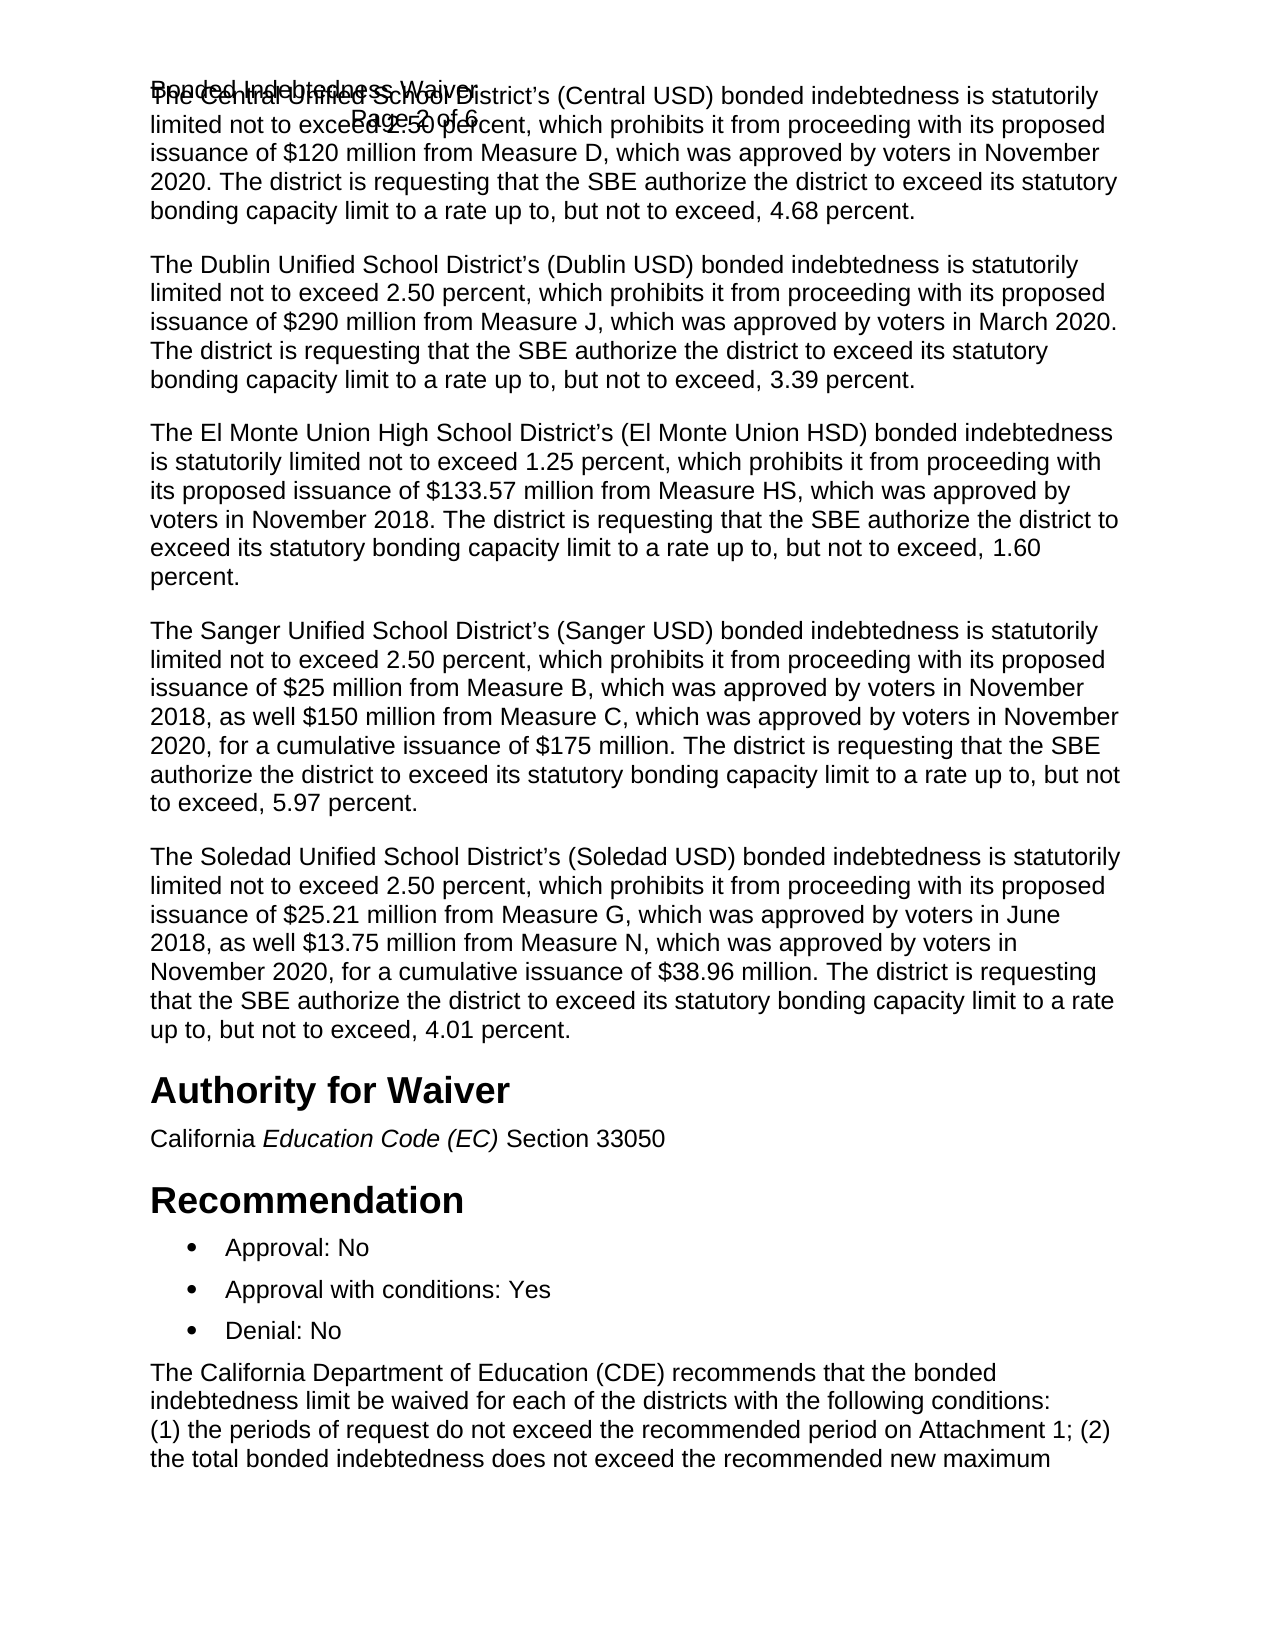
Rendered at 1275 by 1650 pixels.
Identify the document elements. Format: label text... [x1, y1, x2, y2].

list Denial: No [187, 1316, 1125, 1345]
text The Dublin Unified School District’s (Dublin USD) bonded indebtedness is statutorily limited not to exceed 2.50 percent, which prohibits it from proceeding with its proposed issuance of $290 million from Measure J, which was approved by voters in March 2020. The district is requesting that the SBE authorize the district to exceed its statutory bonding capacity limit to a rate up to, but not to exceed, 3.39 percent. [150, 250, 1125, 393]
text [150, 1357, 1125, 1472]
text The Central Unified School District’s (Central USD) bonded indebtedness is statutorily limited not to exceed 2.50 percent, which prohibits it from proceeding with its proposed issuance of $120 million from Measure D, which was approved by voters in November 2020. The district is requesting that the SBE authorize the district to exceed its statutory bonding capacity limit to a rate up to, but not to exceed, 4.68 percent. [150, 81, 1125, 225]
subtitle Recommendation [150, 1178, 1125, 1221]
text The Sanger Unified School District’s (Sanger USD) bonded indebtedness is statutorily limited not to exceed 2.50 percent, which prohibits it from proceeding with its proposed issuance of $25 million from Measure B, which was approved by voters in November 2018, as well $150 million from Measure C, which was approved by voters in November 2020, for a cumulative issuance of $175 million. The district is requesting that the SBE authorize the district to exceed its statutory bonding capacity limit to a rate up to, but not to exceed, 5.97 percent. [150, 616, 1125, 817]
subtitle Authority for Waiver [150, 1068, 1125, 1112]
list Approval with conditions: Yes [187, 1275, 1125, 1304]
text The Soledad Unified School District’s (Soledad USD) bonded indebtedness is statutorily limited not to exceed 2.50 percent, which prohibits it from proceeding with its proposed issuance of $25.21 million from Measure G, which was approved by voters in June 2018, as well $13.75 million from Measure N, which was approved by voters in November 2020, for a cumulative issuance of $38.96 million. The district is requesting that the SBE authorize the district to exceed its statutory bonding capacity limit to a rate up to, but not to exceed, 4.01 percent. [150, 842, 1125, 1043]
text The El Monte Union High School District’s (El Monte Union HSD) bonded indebtedness is statutorily limited not to exceed 1.25 percent, which prohibits it from proceeding with its proposed issuance of $133.57 million from Measure HS, which was approved by voters in November 2018. The district is requesting that the SBE authorize the district to exceed its statutory bonding capacity limit to a rate up to, but not to exceed, 1.60 percent. [150, 418, 1125, 591]
list Approval: No [187, 1233, 1125, 1262]
text California Education Code (EC) Section 33050 [150, 1124, 1125, 1153]
